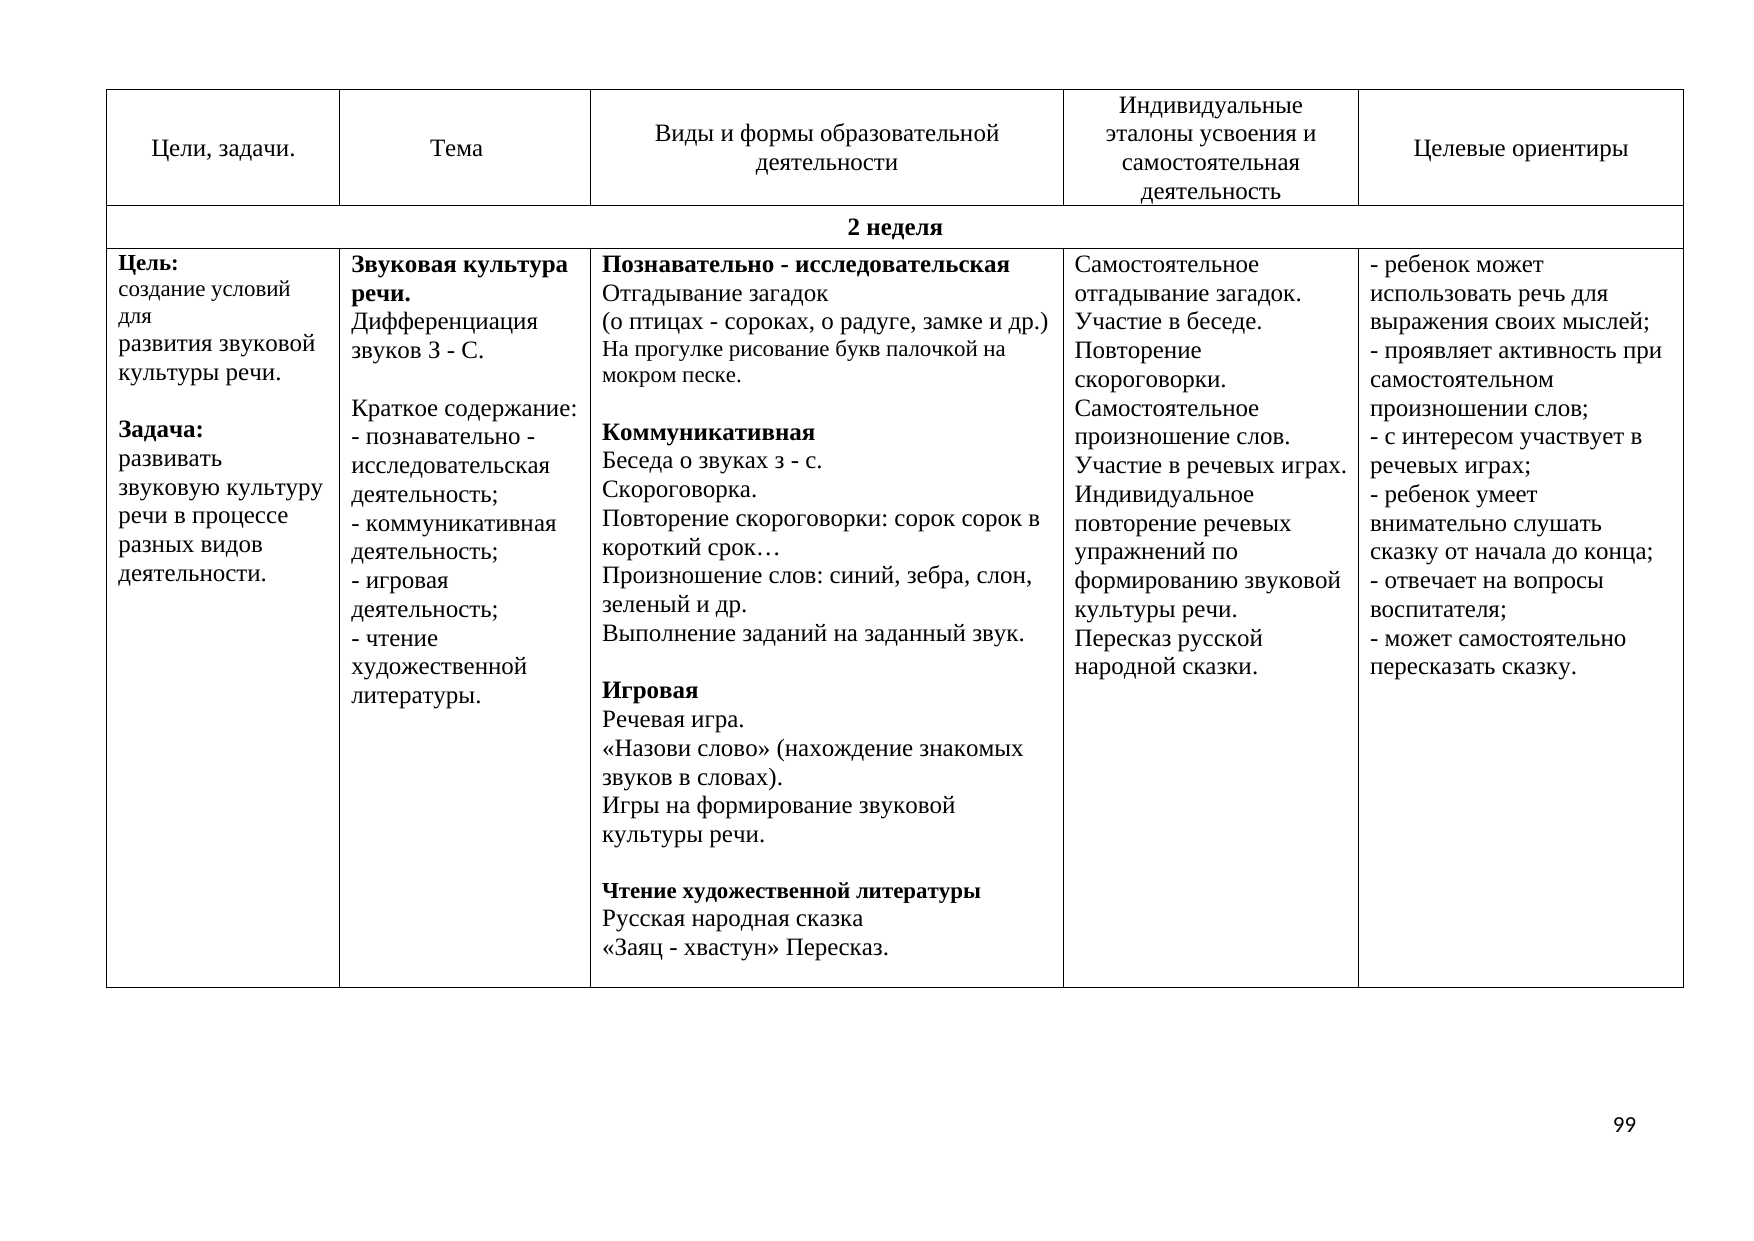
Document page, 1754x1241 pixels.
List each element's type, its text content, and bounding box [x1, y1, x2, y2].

table_header Виды и формы образовательной деятельности [591, 90, 1063, 205]
table_cell - ребенок может использовать речь для выражения своих мыслей; - проявляет активность при самостоятельном произношении слов; - с интересом участвует в речевых играх; - ребенок умеет внимательно слушать сказку от начала до конца; - отвечает на вопросы воспитателя; - может самостоятельно пересказать сказку. [1359, 249, 1683, 987]
table_cell Самостоятельное отгадывание загадок. Участие в беседе. Повторение скороговорки. Самостоятельное произношение слов. Участие в речевых играх. Индивидуальное повторение речевых упражнений по формированию звуковой культуры речи. Пересказ русской народной сказки. [1064, 249, 1358, 987]
table_header Тема [340, 90, 590, 205]
table_header Целевые ориентиры [1359, 90, 1683, 205]
table_cell Познавательно - исследовательская Отгадывание загадок (о птицах - сороках, о радуге, замке и др.) На прогулке рисование букв палочкой на мокром песке. Коммуникативная Беседа о звуках з - с. Скороговорка. Повторение скороговорки: сорок сорок в короткий срок… Произношение слов: синий, зебра, слон, зеленый и др. Выполнение заданий на заданный звук. Игровая Речевая игра. «Назови слово» (нахождение знакомых звуков в словах). Игры на формирование звуковой культуры речи. Чтение художественной литературы Русская народная сказка «Заяц - хвастун» Пересказ. [591, 249, 1063, 987]
table_cell 2 неделя [107, 206, 1683, 248]
table_header Цели, задачи. [107, 90, 339, 205]
table_cell Звуковая культура речи. Дифференциация звуков З - С. Краткое содержание: - познавательно - исследовательская деятельность; - коммуникативная деятельность; - игровая деятельность; - чтение художественной литературы. [340, 249, 590, 987]
table_header Индивидуальные эталоны усвоения и самостоятельная деятельность [1064, 90, 1358, 205]
table_cell Цель: создание условий для развития звуковой культуры речи. Задача: развивать звуковую культуру речи в процессе разных видов деятельности. [107, 249, 339, 987]
